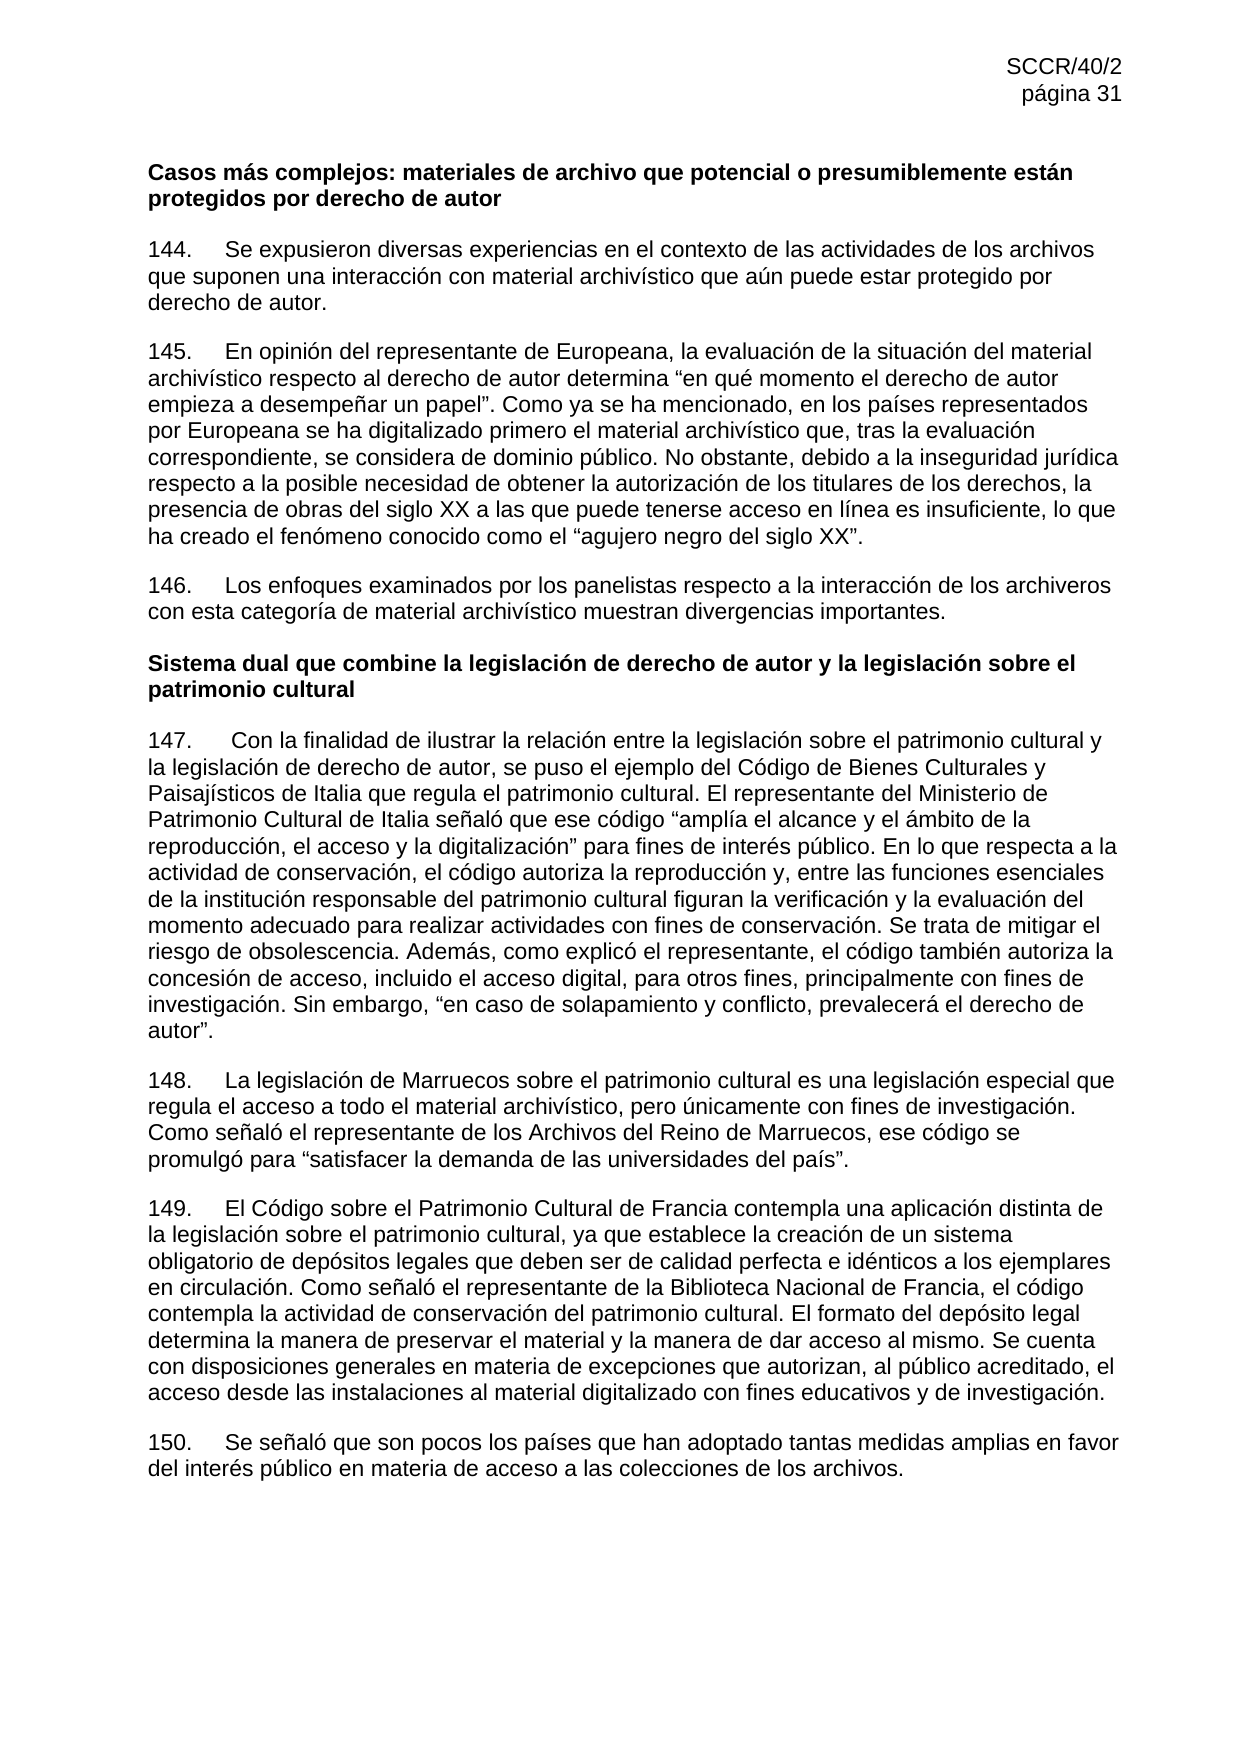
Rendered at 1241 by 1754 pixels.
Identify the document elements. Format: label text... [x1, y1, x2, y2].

list Se señaló que son pocos los países que han adoptado tantas medidas amplias en favor del interés público en materia de acceso a las colecciones de los archivos. [148, 1429, 1122, 1481]
list El Código sobre el Patrimonio Cultural de Francia contempla una aplicación distinta de la legislación sobre el patrimonio cultural, ya que establece la creación de un sistema obligatorio de depósitos legales que deben ser de calidad perfecta e idénticos a los ejemplares en circulación. Como señaló el representante de la Biblioteca Nacional de Francia, el código contempla la actividad de conservación del patrimonio cultural. El formato del depósito legal determina la manera de preservar el material y la manera de dar acceso al mismo. Se cuenta con disposiciones generales en materia de excepciones que autorizan, al público acreditado, el acceso desde las instalaciones al material digitalizado con fines educativos y de investigación. [148, 1195, 1122, 1406]
subtitle Sistema dual que combine la legislación de derecho de autor y la legislación sobre el patrimonio cultural [148, 650, 1122, 702]
list Se expusieron diversas experiencias en el contexto de las actividades de los archivos que suponen una interacción con material archivístico que aún puede estar protegido por derecho de autor. [148, 236, 1122, 315]
list La legislación de Marruecos sobre el patrimonio cultural es una legislación especial que regula el acceso a todo el material archivístico, pero únicamente con fines de investigación. Como señaló el representante de los Archivos del Reino de Marruecos, ese código se promulgó para “satisfacer la demanda de las universidades del país”. [148, 1067, 1122, 1172]
subtitle Casos más complejos: materiales de archivo que potencial o presumiblemente están protegidos por derecho de autor [148, 158, 1122, 211]
list Los enfoques examinados por los panelistas respecto a la interacción de los archiveros con esta categoría de material archivístico muestran divergencias importantes. [148, 572, 1122, 625]
list En opinión del representante de Europeana, la evaluación de la situación del material archivístico respecto al derecho de autor determina “en qué momento el derecho de autor empieza a desempeñar un papel”. Como ya se ha mencionado, en los países representados por Europeana se ha digitalizado primero el material archivístico que, tras la evaluación correspondiente, se considera de dominio público. No obstante, debido a la inseguridad jurídica respecto a la posible necesidad de obtener la autorización de los titulares de los derechos, la presencia de obras del siglo XX a las que puede tenerse acceso en línea es insuficiente, lo que ha creado el fenómeno conocido como el “agujero negro del siglo XX”. [148, 338, 1122, 549]
list Con la finalidad de ilustrar la relación entre la legislación sobre el patrimonio cultural y la legislación de derecho de autor, se puso el ejemplo del Código de Bienes Culturales y Paisajísticos de Italia que regula el patrimonio cultural. El representante del Ministerio de Patrimonio Cultural de Italia señaló que ese código “amplía el alcance y el ámbito de la reproducción, el acceso y la digitalización” para fines de interés público. En lo que respecta a la actividad de conservación, el código autoriza la reproducción y, entre las funciones esenciales de la institución responsable del patrimonio cultural figuran la verificación y la evaluación del momento adecuado para realizar actividades con fines de conservación. Se trata de mitigar el riesgo de obsolescencia. Además, como explicó el representante, el código también autoriza la concesión de acceso, incluido el acceso digital, para otros fines, principalmente con fines de investigación. Sin embargo, “en caso de solapamiento y conflicto, prevalecerá el derecho de autor”. [148, 727, 1122, 1044]
